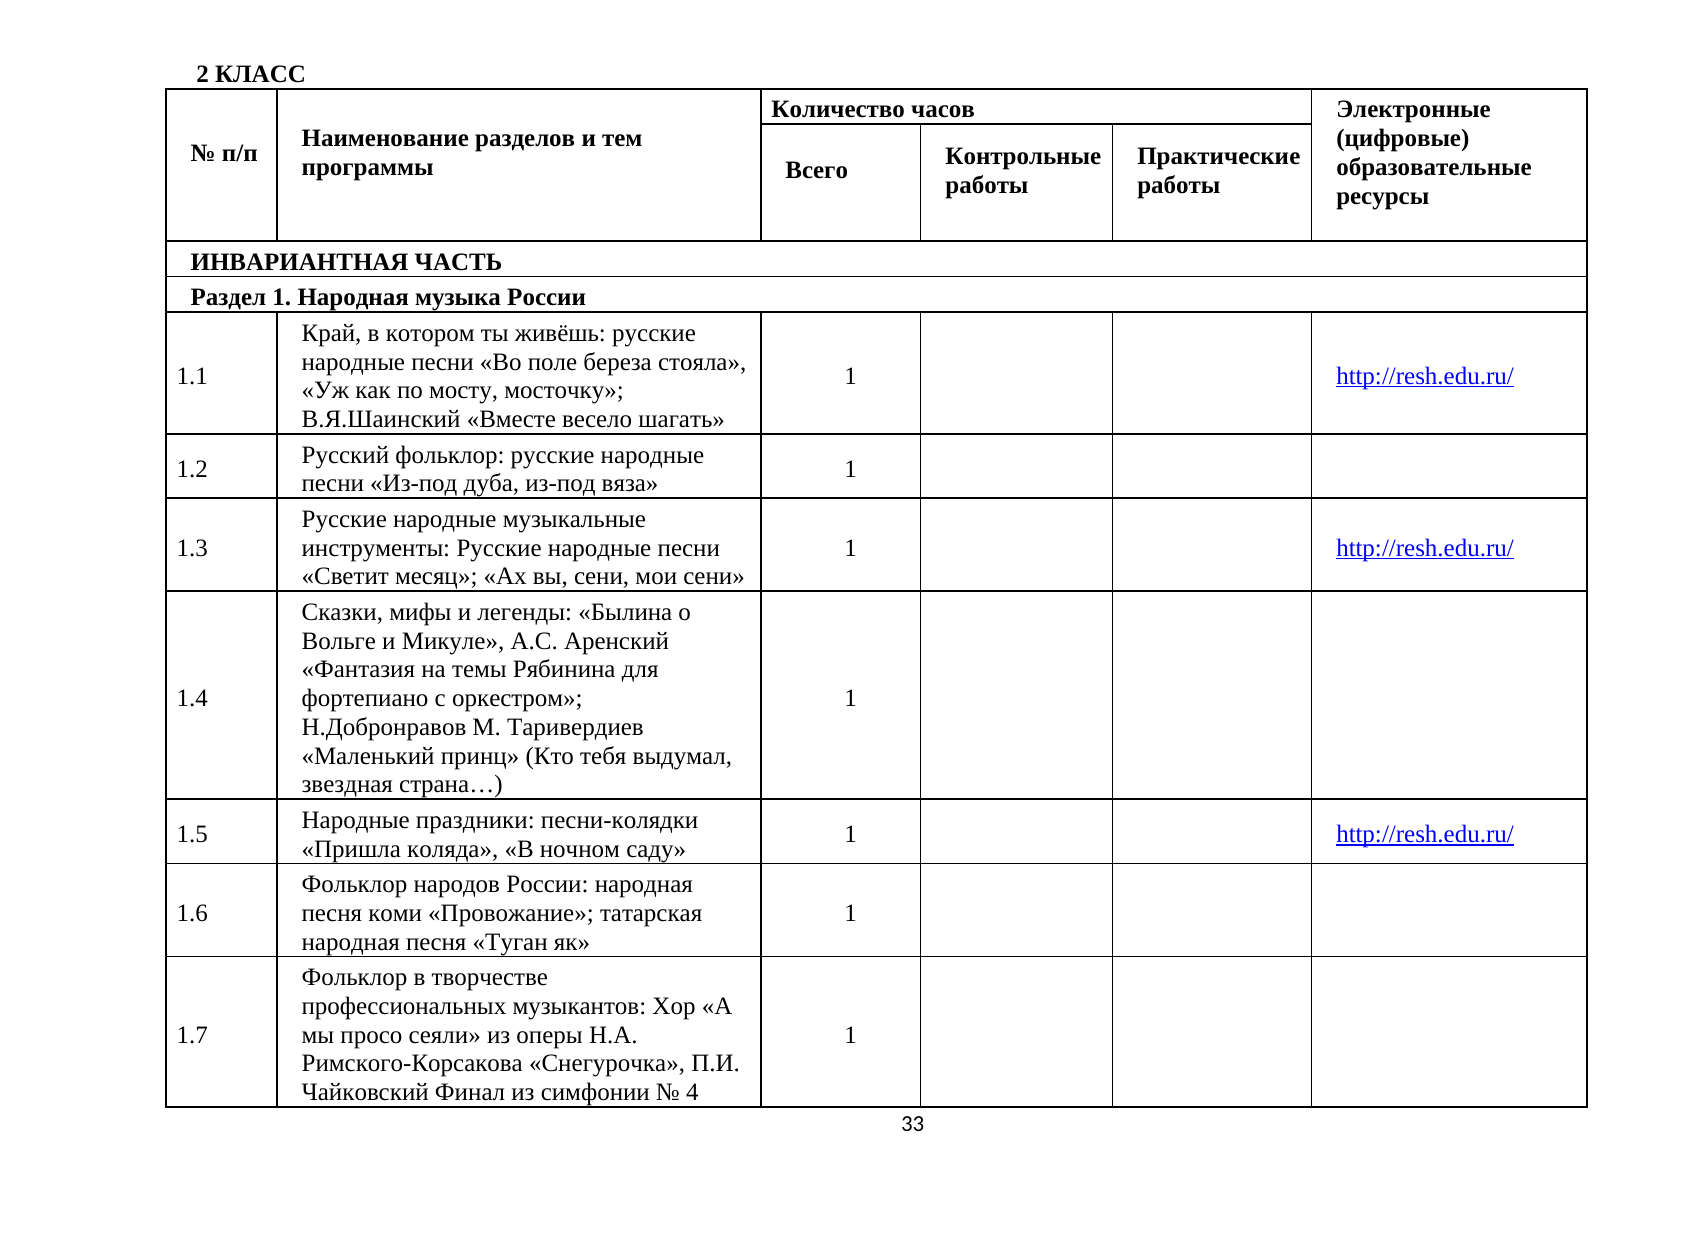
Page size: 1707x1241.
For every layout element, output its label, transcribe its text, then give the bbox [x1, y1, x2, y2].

table_cell [1113, 800, 1311, 862]
table_cell 1.6 [167, 864, 276, 956]
table_cell [1113, 435, 1311, 497]
table_cell 1 [762, 864, 920, 956]
table_cell 1.2 [167, 435, 276, 497]
table_cell http://resh.edu.ru/ [1312, 800, 1586, 862]
table_cell [921, 800, 1112, 862]
table_cell [921, 864, 1112, 956]
table_cell [921, 435, 1112, 497]
table_cell [1312, 435, 1586, 497]
table_header Количество часов [762, 90, 1311, 123]
table_cell Контрольные работы [921, 125, 1112, 240]
table_cell 1.1 [167, 313, 276, 433]
table_cell 1.7 [167, 957, 276, 1106]
table_cell Народные праздники: песни-колядки «Пришла коляда», «В ночном саду» [278, 800, 760, 862]
table_cell 1 [762, 800, 920, 862]
table_cell 1.3 [167, 499, 276, 590]
table_cell [1113, 592, 1311, 798]
table_cell [1113, 499, 1311, 590]
table_cell Фольклор в творчестве профессиональных музыкантов: Хор «А мы просо сеяли» из оперы Н.А. Римского-Корсакова «Снегурочка», П.И. Чайковский Финал из симфонии № 4 [278, 957, 760, 1106]
table_cell 1 [762, 435, 920, 497]
table_cell ИНВАРИАНТНАЯ ЧАСТЬ [167, 242, 1586, 276]
table_cell [1312, 592, 1586, 798]
table_cell [921, 313, 1112, 433]
table_cell 1 [762, 499, 920, 590]
table_cell 1 [762, 592, 920, 798]
table_header Наименование разделов и тем программы [278, 90, 760, 240]
text 2 КЛАСС [190, 59, 1647, 88]
table_cell http://resh.edu.ru/ [1312, 313, 1586, 433]
table_cell Всего [762, 125, 920, 240]
table_cell Край, в котором ты живёшь: русские народные песни «Во поле береза стояла», «Уж как по мосту, мосточку»; В.Я.Шаинский «Вместе весело шагать» [278, 313, 760, 433]
table_cell Раздел 1. Народная музыка России [167, 277, 1586, 311]
table_cell http://resh.edu.ru/ [1312, 499, 1586, 590]
table_cell [1312, 957, 1586, 1106]
table_cell [1113, 313, 1311, 433]
table_cell Русские народные музыкальные инструменты: Русские народные песни «Светит месяц»; «Ах вы, сени, мои сени» [278, 499, 760, 590]
table_cell [921, 957, 1112, 1106]
table_cell Сказки, мифы и легенды: «Былина о Вольге и Микуле», А.С. Аренский «Фантазия на темы Рябинина для фортепиано с оркестром»; Н.Добронравов М. Таривердиев «Маленький принц» (Кто тебя выдумал, звездная страна…) [278, 592, 760, 798]
table_cell 1.5 [167, 800, 276, 862]
table_cell Русский фольклор: русские народные песни «Из-под дуба, из-под вяза» [278, 435, 760, 497]
table_cell 1 [762, 313, 920, 433]
table_cell [1113, 864, 1311, 956]
table_cell 1 [762, 957, 920, 1106]
table_cell Фольклор народов России: народная песня коми «Провожание»; татарская народная песня «Туган як» [278, 864, 760, 956]
table_header Электронные (цифровые) образовательные ресурсы [1312, 90, 1586, 240]
table_cell [1113, 957, 1311, 1106]
table_cell Практические работы [1113, 125, 1311, 240]
table_cell 1.4 [167, 592, 276, 798]
table_cell [921, 499, 1112, 590]
table_header № п/п [167, 90, 276, 240]
table_cell [1312, 864, 1586, 956]
table_cell [921, 592, 1112, 798]
